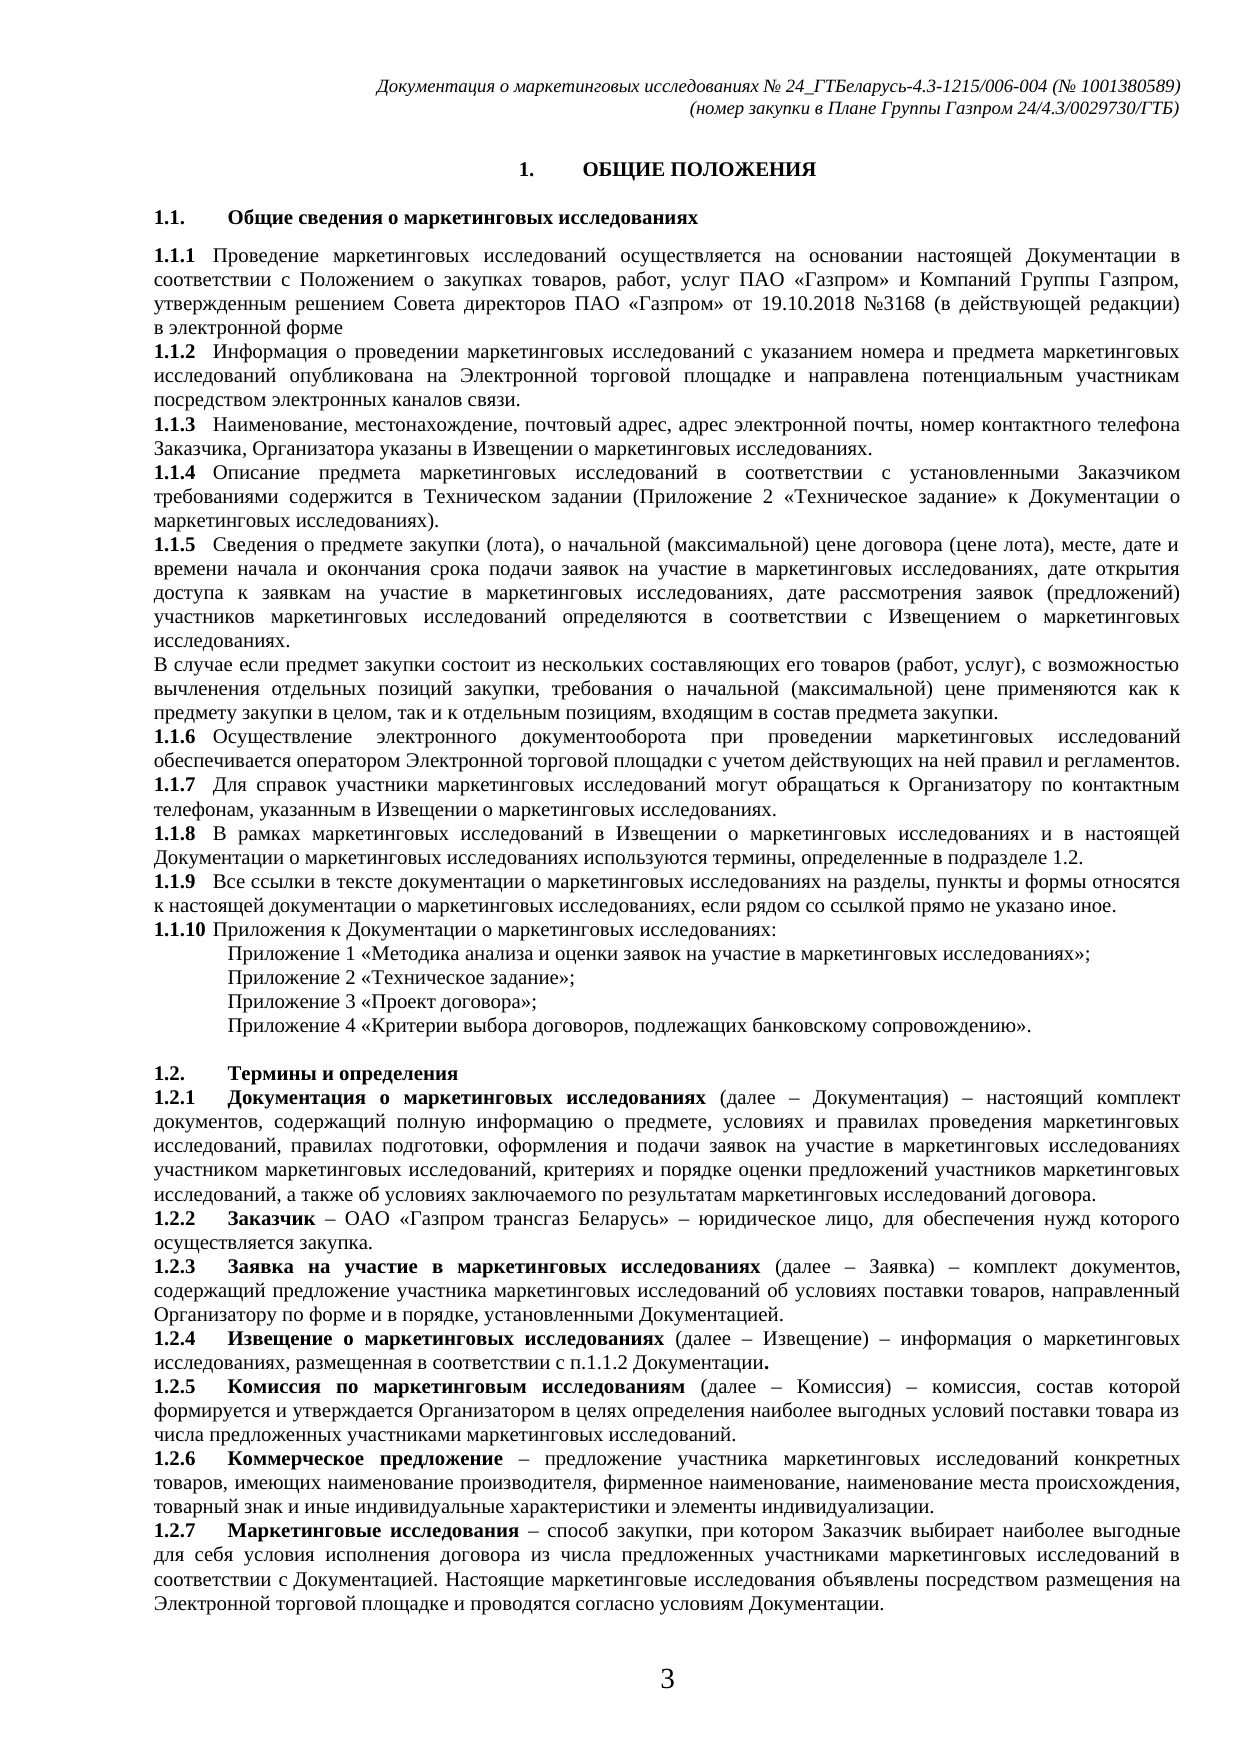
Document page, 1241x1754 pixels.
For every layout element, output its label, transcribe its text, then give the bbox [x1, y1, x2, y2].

list Сведения о предмете закупки (лота), о начальной (максимальной) цене договора (цене лота), месте, дате и времени начала и окончания срока подачи заявок на участие в маркетинговых исследованиях, дате открытия доступа к заявкам на участие в маркетинговых исследованиях, дате рассмотрения заявок (предложений) участников маркетинговых исследований определяются в соответствии с Извещением о маркетинговых исследованиях. [153, 532, 1181, 652]
list Осуществление электронного документооборота при проведении маркетинговых исследований обеспечивается оператором Электронной торговой площадки с учетом действующих на ней правил и регламентов. [153, 724, 1181, 772]
list Описание предмета маркетинговых исследований в соответствии с установленными Заказчиком требованиями содержится в Техническом задании (Приложение 2 «Техническое задание» к Документации о маркетинговых исследованиях). [153, 459, 1181, 532]
list Приложения к Документации о маркетинговых исследованиях: [153, 917, 1181, 941]
text Приложение 1 «Методика анализа и оценки заявок на участие в маркетинговых исследованиях»; [153, 941, 1181, 965]
list Маркетинговые исследования – способ закупки, при котором Заказчик выбирает наиболее выгодные для себя условия исполнения договора из числа предложенных участниками маркетинговых исследований в соответствии с Документацией. Настоящие маркетинговые исследования объявлены посредством размещения на Электронной торговой площадке и проводятся согласно условиям Документации. [153, 1518, 1181, 1614]
list Коммерческое предложение – предложение участника маркетинговых исследований конкретных товаров, имеющих наименование производителя, фирменное наименование, наименование места происхождения, товарный знак и иные индивидуальные характеристики и элементы индивидуализации. [153, 1446, 1181, 1518]
list Извещение о маркетинговых исследованиях (далее – Извещение) – информация о маркетинговых исследованиях, размещенная в соответствии с п.1.1.2 Документации. [153, 1326, 1181, 1374]
list Комиссия по маркетинговым исследованиям (далее – Комиссия) – комиссия, состав которой формируется и утверждается Организатором в целях определения наиболее выгодных условий поставки товара из числа предложенных участниками маркетинговых исследований. [153, 1374, 1181, 1446]
text Приложение 2 «Техническое задание»; [153, 965, 1181, 989]
list Заявка на участие в маркетинговых исследованиях (далее – Заявка) – комплект документов, содержащий предложение участника маркетинговых исследований об условиях поставки товаров, направленный Организатору по форме и в порядке, установленными Документацией. [153, 1254, 1181, 1326]
list Все ссылки в тексте документации о маркетинговых исследованиях на разделы, пункты и формы относятся к настоящей документации о маркетинговых исследованиях, если рядом со ссылкой прямо не указано иное. [153, 869, 1181, 917]
list ОБЩИЕ ПОЛОЖЕНИЯ [153, 156, 1181, 181]
list Термины и определения [153, 1061, 1181, 1085]
list Общие сведения о маркетинговых исследованиях [153, 204, 1181, 229]
list В рамках маркетинговых исследований в Извещении о маркетинговых исследованиях и в настоящей Документации о маркетинговых исследованиях используются термины, определенные в подразделе 1.2. [153, 821, 1181, 869]
text Приложение 4 «Критерии выбора договоров, подлежащих банковскому сопровождению». [153, 1013, 1181, 1037]
list Для справок участники маркетинговых исследований могут обращаться к Организатору по контактным телефонам, указанным в Извещении о маркетинговых исследованиях. [153, 772, 1181, 821]
list Наименование, местонахождение, почтовый адрес, адрес электронной почты, номер контактного телефона Заказчика, Организатора указаны в Извещении о маркетинговых исследованиях. [153, 411, 1181, 459]
list Проведение маркетинговых исследований осуществляется на основании настоящей Документации в соответствии с Положением о закупках товаров, работ, услуг ПАО «Газпром» и Компаний Группы Газпром, утвержденным решением Совета директоров ПАО «Газпром» от 19.10.2018 №3168 (в действующей редакции) в электронной форме [153, 243, 1181, 339]
list Документация о маркетинговых исследованиях (далее – Документация) – настоящий комплект документов, содержащий полную информацию о предмете, условиях и правилах проведения маркетинговых исследований, правилах подготовки, оформления и подачи заявок на участие в маркетинговых исследованиях участником маркетинговых исследований, критериях и порядке оценки предложений участников маркетинговых исследований, а также об условиях заключаемого по результатам маркетинговых исследований договора. [153, 1085, 1181, 1206]
list Заказчик – ОАО «Газпром трансгаз Беларусь» – юридическое лицо, для обеспечения нужд которого осуществляется закупка. [153, 1206, 1181, 1254]
text В случае если предмет закупки состоит из нескольких составляющих его товаров (работ, услуг), с возможностью вычленения отдельных позиций закупки, требования о начальной (максимальной) цене применяются как к предмету закупки в целом, так и к отдельным позициям, входящим в состав предмета закупки. [153, 652, 1181, 724]
list Информация о проведении маркетинговых исследований с указанием номера и предмета маркетинговых исследований опубликована на Электронной торговой площадке и направлена потенциальным участникам посредством электронных каналов связи. [153, 339, 1181, 411]
text Приложение 3 «Проект договора»; [153, 989, 1181, 1013]
